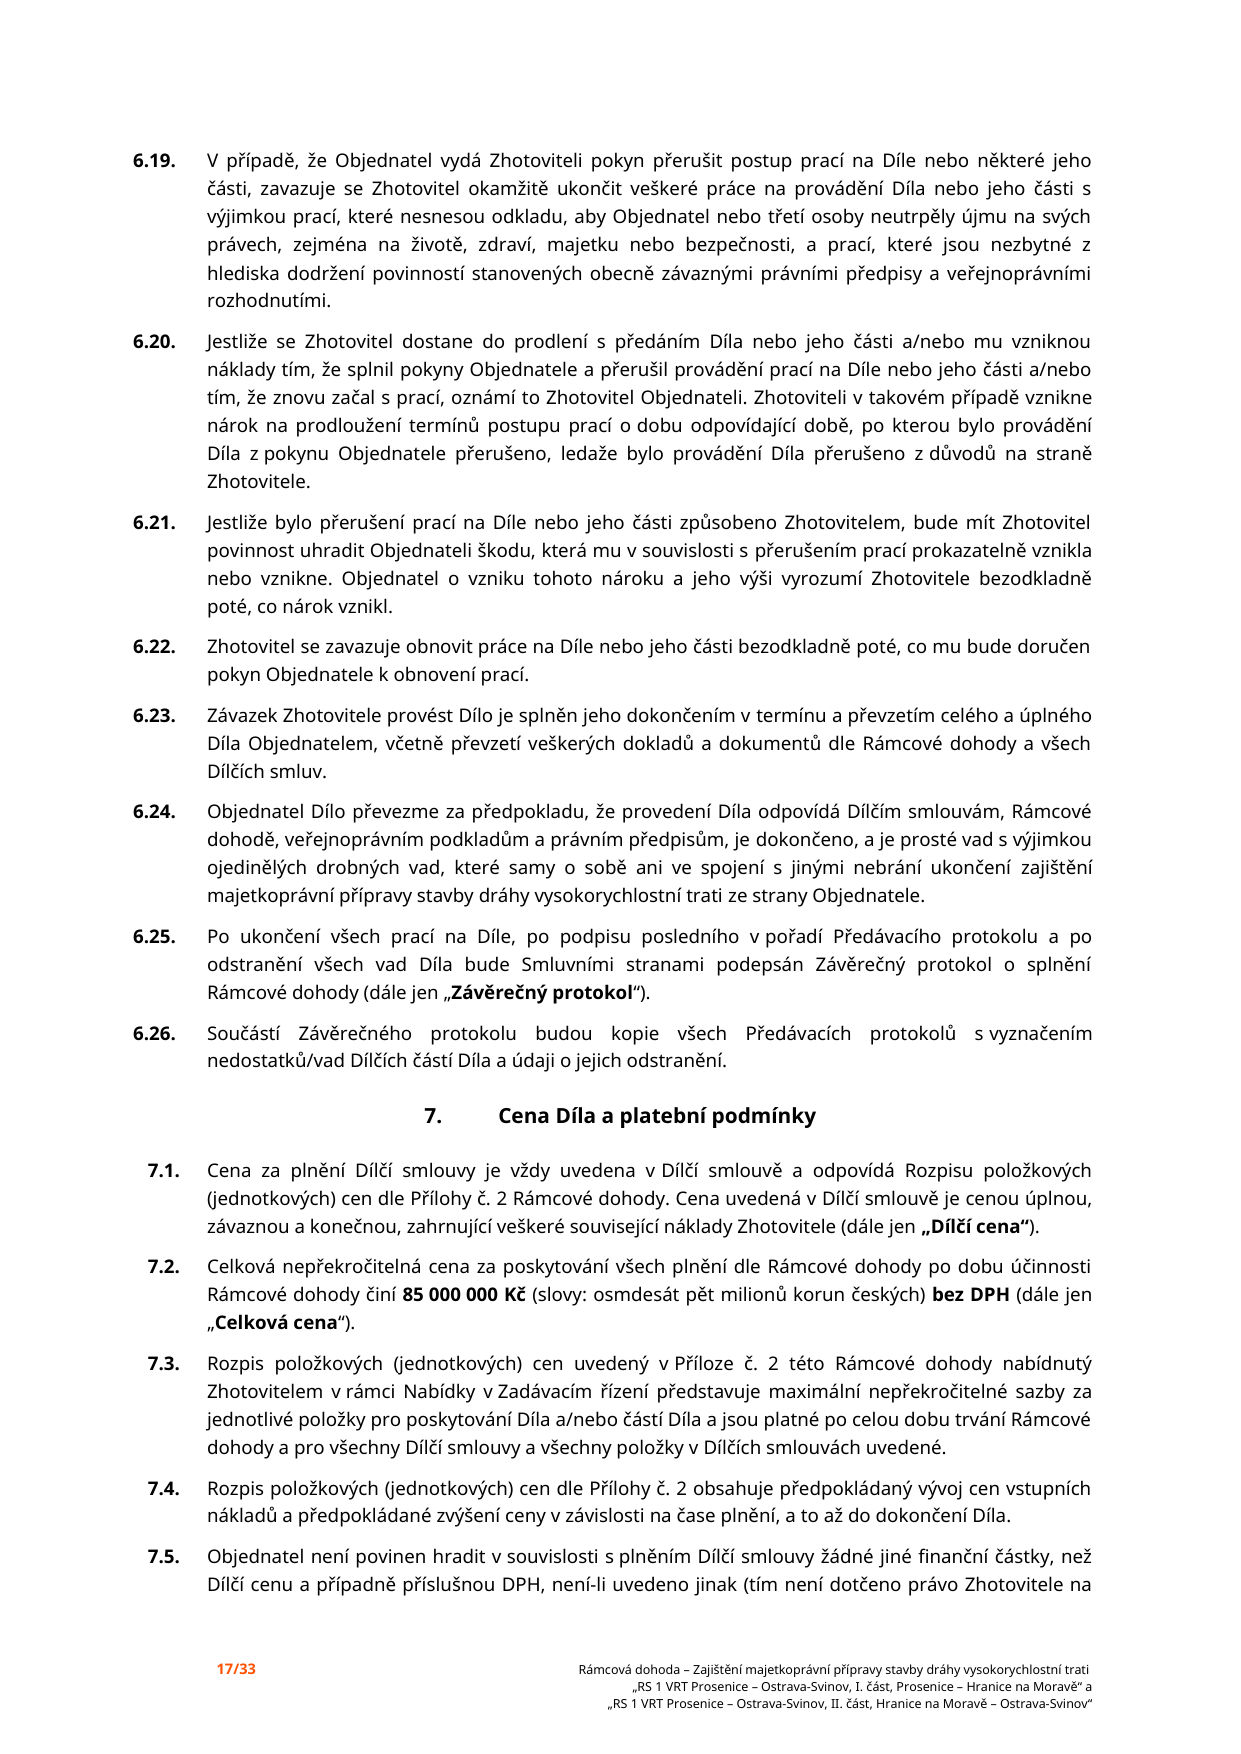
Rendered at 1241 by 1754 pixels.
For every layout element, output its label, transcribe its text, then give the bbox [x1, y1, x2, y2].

subtitle Cena Díla a platební podmínky [148, 1101, 1092, 1129]
list Celková nepřekročitelná cena za poskytování všech plnění dle Rámcové dohody po dobu účinnosti Rámcové dohody činí 85 000 000 Kč (slovy: osmdesát pět milionů korun českých) bez DPH (dále jen „Celková cena“). [148, 1254, 1092, 1335]
list Jestliže bylo přerušení prací na Díle nebo jeho části způsobeno Zhotovitelem, bude mít Zhotovitel povinnost uhradit Objednateli škodu, která mu v souvislosti s přerušením prací prokazatelně vznikla nebo vznikne. Objednatel o vzniku tohoto nároku a jeho výši vyrozumí Zhotovitele bezodkladně poté, co nárok vznikl. [133, 509, 1092, 618]
list Zhotovitel se zavazuje obnovit práce na Díle nebo jeho části bezodkladně poté, co mu bude doručen pokyn Objednatele k obnovení prací. [133, 633, 1092, 687]
list Rozpis položkových (jednotkových) cen dle Přílohy č. 2 obsahuje předpokládaný vývoj cen vstupních nákladů a předpokládané zvýšení ceny v závislosti na čase plnění, a to až do dokončení Díla. [148, 1475, 1092, 1528]
list Cena za plnění Dílčí smlouvy je vždy uvedena v Dílčí smlouvě a odpovídá Rozpisu položkových (jednotkových) cen dle Přílohy č. 2 Rámcové dohody. Cena uvedená v Dílčí smlouvě je cenou úplnou, závaznou a konečnou, zahrnující veškeré související náklady Zhotovitele (dále jen „Dílčí cena“). [148, 1157, 1092, 1239]
list Součástí Závěrečného protokolu budou kopie všech Předávacích protokolů s vyznačením nedostatků/vad Dílčích částí Díla a údaji o jejich odstranění. [133, 1020, 1092, 1073]
list Po ukončení všech prací na Díle, po podpisu posledního v pořadí Předávacího protokolu a po odstranění všech vad Díla bude Smluvními stranami podepsán Závěrečný protokol o splnění Rámcové dohody (dále jen „Závěrečný protokol“). [133, 923, 1092, 1005]
list Jestliže se Zhotovitel dostane do prodlení s předáním Díla nebo jeho části a/nebo mu vzniknou náklady tím, že splnil pokyny Objednatele a přerušil provádění prací na Díle nebo jeho části a/nebo tím, že znovu začal s prací, oznámí to Zhotovitel Objednateli. Zhotoviteli v takovém případě vznikne nárok na prodloužení termínů postupu prací o dobu odpovídající době, po kterou bylo provádění Díla z pokynu Objednatele přerušeno, ledaže bylo provádění Díla přerušeno z důvodů na straně Zhotovitele. [133, 328, 1092, 494]
list Závazek Zhotovitele provést Dílo je splněn jeho dokončením v termínu a převzetím celého a úplného Díla Objednatelem, včetně převzetí veškerých dokladů a dokumentů dle Rámcové dohody a všech Dílčích smluv. [133, 702, 1092, 784]
list V případě, že Objednatel vydá Zhotoviteli pokyn přerušit postup prací na Díle nebo některé jeho části, zavazuje se Zhotovitel okamžitě ukončit veškeré práce na provádění Díla nebo jeho části s výjimkou prací, které nesnesou odkladu, aby Objednatel nebo třetí osoby neutrpěly újmu na svých právech, zejména na životě, zdraví, majetku nebo bezpečnosti, a prací, které jsou nezbytné z hlediska dodržení povinností stanovených obecně závaznými právními předpisy a veřejnoprávními rozhodnutími. [133, 148, 1092, 313]
list Rozpis položkových (jednotkových) cen uvedený v Příloze č. 2 této Rámcové dohody nabídnutý Zhotovitelem v rámci Nabídky v Zadávacím řízení představuje maximální nepřekročitelné sazby za jednotlivé položky pro poskytování Díla a/nebo částí Díla a jsou platné po celou dobu trvání Rámcové dohody a pro všechny Dílčí smlouvy a všechny položky v Dílčích smlouvách uvedené. [148, 1350, 1092, 1460]
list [148, 1543, 1092, 1597]
list Objednatel Dílo převezme za předpokladu, že provedení Díla odpovídá Dílčím smlouvám, Rámcové dohodě, veřejnoprávním podkladům a právním předpisům, je dokončeno, a je prosté vad s výjimkou ojedinělých drobných vad, které samy o sobě ani ve spojení s jinými nebrání ukončení zajištění majetkoprávní přípravy stavby dráhy vysokorychlostní trati ze strany Objednatele. [133, 799, 1092, 908]
